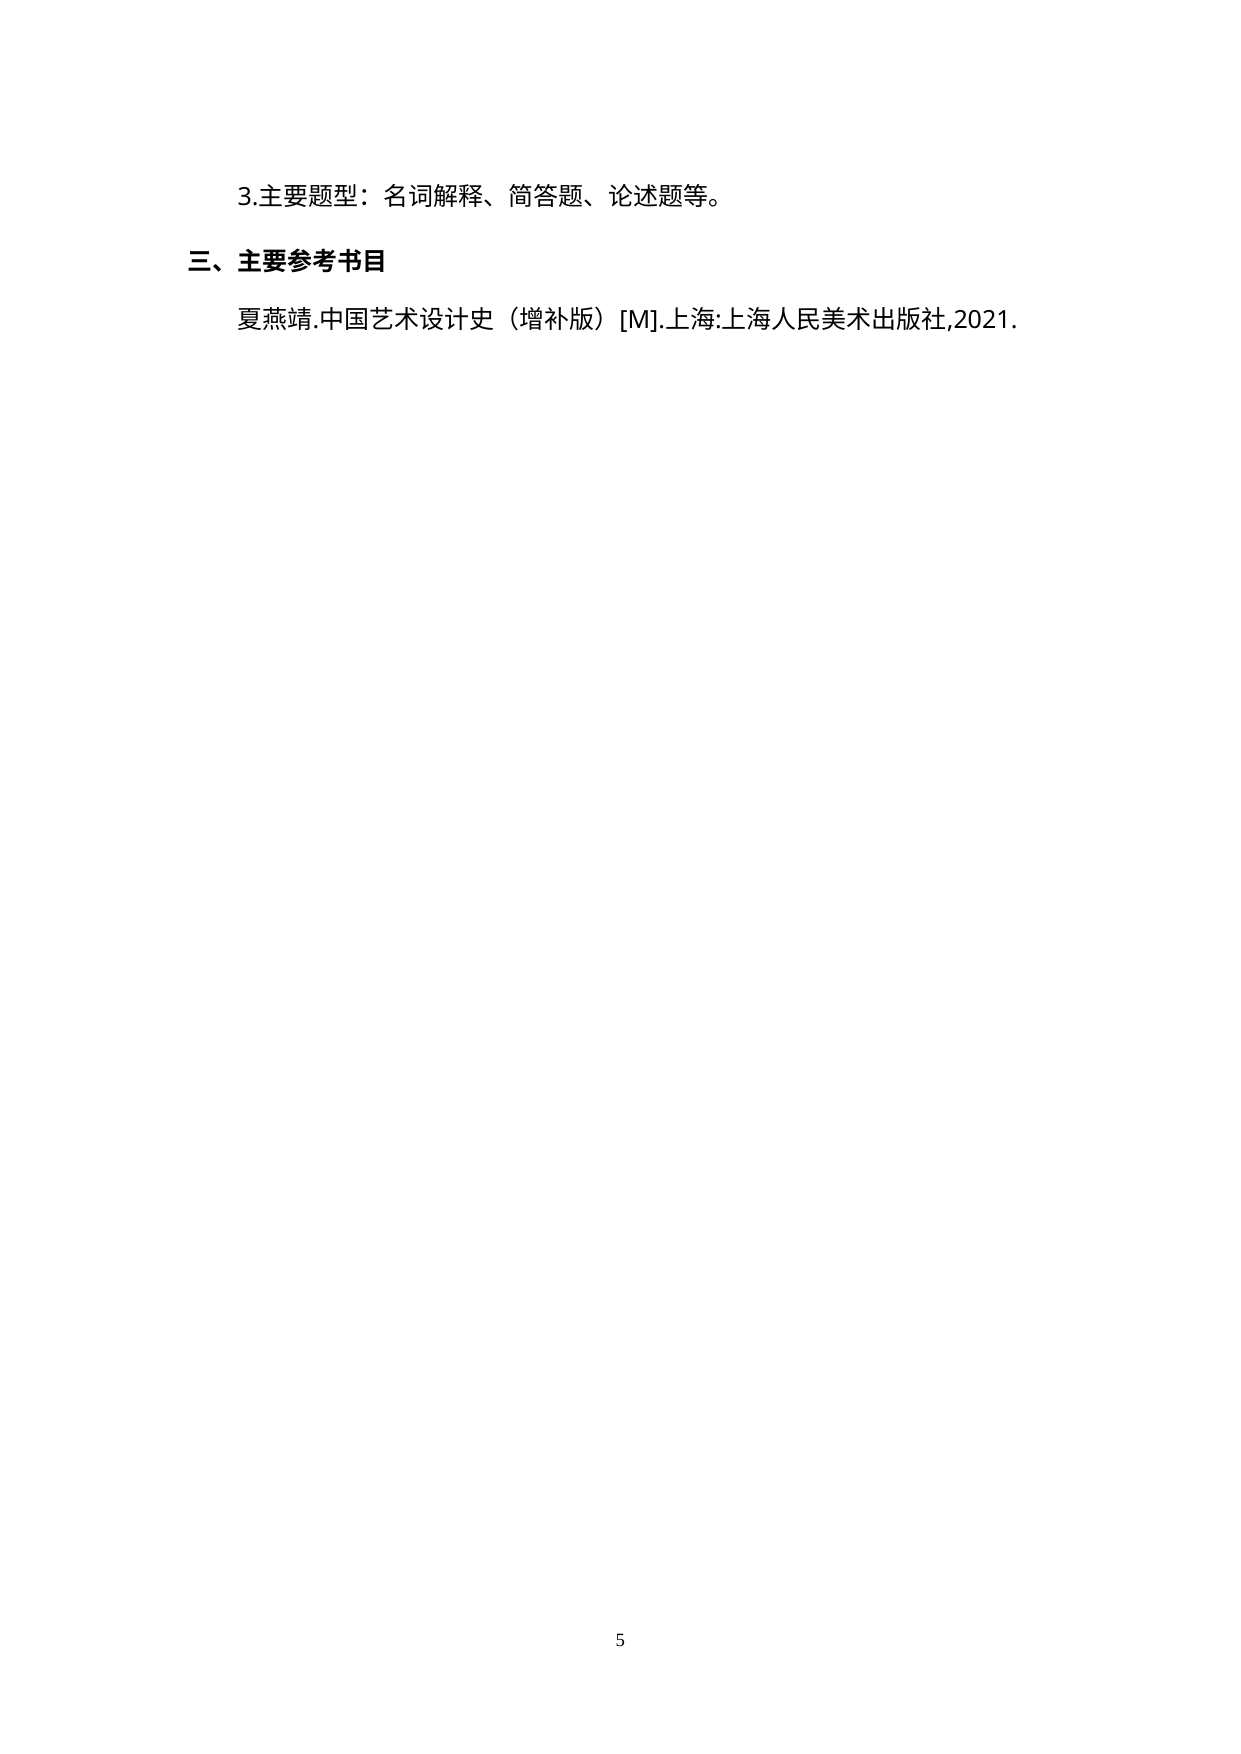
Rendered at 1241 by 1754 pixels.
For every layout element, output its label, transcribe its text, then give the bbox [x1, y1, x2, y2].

text 3.主要题型：名词解释、简答题、论述题等。 [187, 162, 1053, 227]
text 夏燕靖.中国艺术设计史（增补版）[M].上海:上海人民美术出版社,2021. [187, 292, 1053, 338]
text 三、主要参考书目 [187, 227, 1053, 292]
